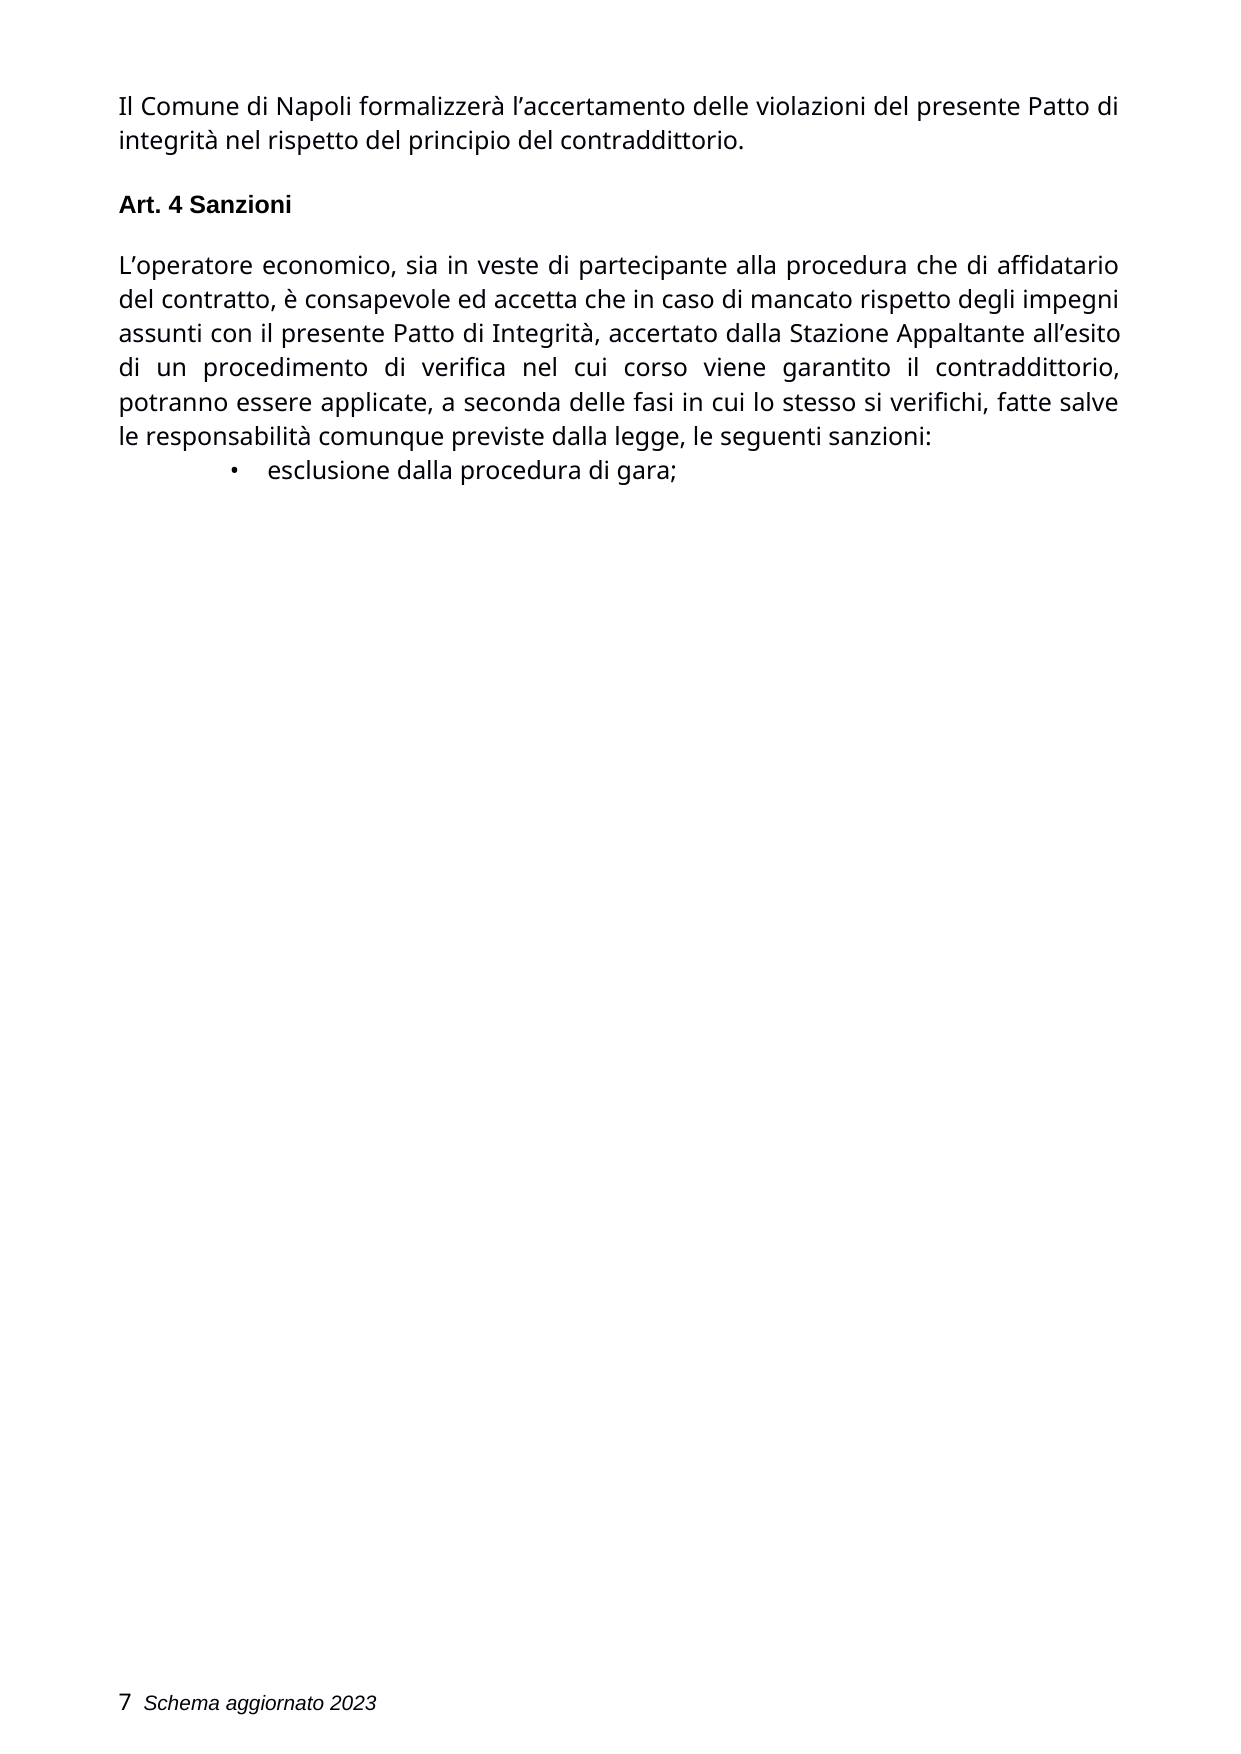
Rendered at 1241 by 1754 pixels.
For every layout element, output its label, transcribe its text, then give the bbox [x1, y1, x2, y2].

text L’operatore economico, sia in veste di partecipante alla procedura che di affidatario del contratto, è consapevole ed accetta che in caso di mancato rispetto degli impegni assunti con il presente Patto di Integrità, accertato dalla Stazione Appaltante all’esito di un procedimento di verifica nel cui corso viene garantito il contraddittorio, potranno essere applicate, a seconda delle fasi in cui lo stesso si verifichi, fatte salve le responsabilità comunque previste dalla legge, le seguenti sanzioni: [118, 248, 1121, 452]
text Il Comune di Napoli formalizzerà l’accertamento delle violazioni del presente Patto di integrità nel rispetto del principio del contraddittorio. [118, 88, 1120, 156]
subtitle Art. 4 Sanzioni [118, 190, 1134, 219]
list esclusione dalla procedura di gara; [229, 452, 1134, 487]
